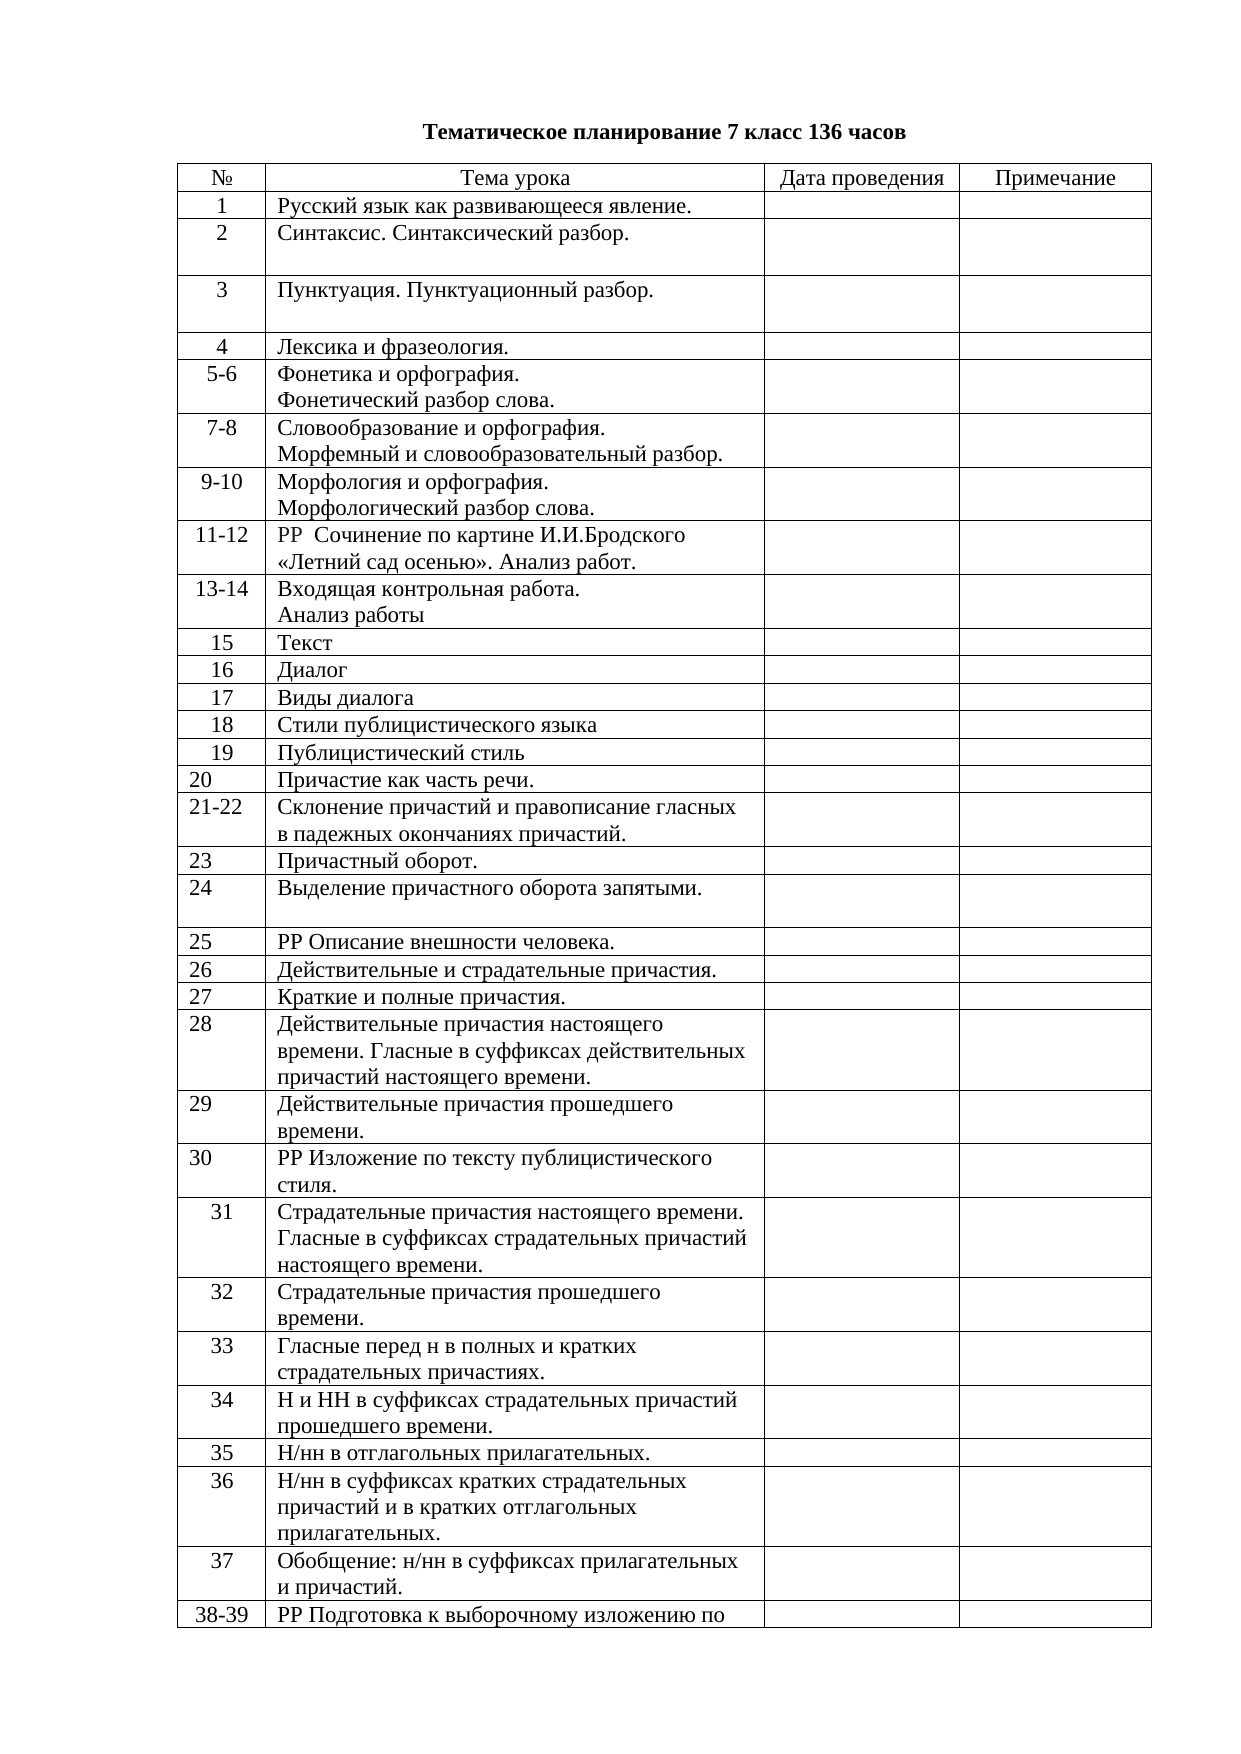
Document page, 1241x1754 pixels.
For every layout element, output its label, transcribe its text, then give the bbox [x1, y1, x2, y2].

table_cell РР Изложение по тексту публицистического стиля. [266, 1144, 764, 1197]
table_cell 3 [178, 276, 265, 332]
table_cell [960, 983, 1151, 1009]
table_cell [960, 1198, 1151, 1277]
table_cell 37 [178, 1547, 265, 1599]
table_cell Диалог [266, 656, 764, 683]
table_cell [960, 575, 1151, 628]
table_cell Действительные и страдательные причастия. [266, 956, 764, 982]
table_cell [960, 192, 1151, 218]
table_cell Текст [266, 629, 764, 655]
table_cell 1 [178, 192, 265, 218]
table_cell [960, 1144, 1151, 1197]
table_cell [960, 847, 1151, 873]
table_cell 18 [178, 711, 265, 737]
table_cell [960, 1547, 1151, 1599]
table_cell [765, 875, 959, 927]
table_cell [765, 1332, 959, 1384]
table_cell [765, 928, 959, 954]
table_cell 24 [178, 875, 265, 927]
table_cell 5-6 [178, 360, 265, 413]
table_cell [960, 684, 1151, 710]
table_cell [765, 793, 959, 846]
table_cell Словообразование и орфография. Морфемный и словообразовательный разбор. [266, 414, 764, 467]
table_cell [765, 629, 959, 655]
table_cell 16 [178, 656, 265, 683]
table_cell Стили публицистического языка [266, 711, 764, 737]
table_cell [765, 1198, 959, 1277]
table_cell 2 [178, 219, 265, 275]
table_cell [960, 629, 1151, 655]
table_cell [960, 1386, 1151, 1438]
table_cell [960, 928, 1151, 954]
table_cell [960, 875, 1151, 927]
table_cell [765, 739, 959, 765]
table_cell 35 [178, 1439, 265, 1466]
table_cell 20 [178, 766, 265, 792]
table_cell [960, 1332, 1151, 1384]
table_cell Н/нн в суффиксах кратких страдательных причастий и в кратких отглагольных прилагательных. [266, 1467, 764, 1546]
table_cell [960, 739, 1151, 765]
table_cell 26 [178, 956, 265, 982]
table_cell [765, 847, 959, 873]
table_cell Входящая контрольная работа. Анализ работы [266, 575, 764, 628]
table_cell 27 [178, 983, 265, 1009]
table_cell [765, 414, 959, 467]
table_cell Краткие и полные причастия. [266, 983, 764, 1009]
table_cell Причастный оборот. [266, 847, 764, 873]
table_cell 33 [178, 1332, 265, 1384]
table_cell [765, 219, 959, 275]
table_cell 34 [178, 1386, 265, 1438]
table_cell 4 [178, 333, 265, 359]
table_cell [765, 1467, 959, 1546]
table_cell РР Описание внешности человека. [266, 928, 764, 954]
table_cell Фонетика и орфография. Фонетический разбор слова. [266, 360, 764, 413]
table_cell 15 [178, 629, 265, 655]
table_cell 29 [178, 1091, 265, 1143]
table_cell Русский язык как развивающееся явление. [266, 192, 764, 218]
table_cell 7-8 [178, 414, 265, 467]
table_cell [765, 983, 959, 1009]
table_cell Страдательные причастия прошедшего времени. [266, 1278, 764, 1331]
table_cell [765, 360, 959, 413]
table_cell [960, 521, 1151, 574]
table_cell Н и НН в суффиксах страдательных причастий прошедшего времени. [266, 1386, 764, 1438]
table_cell [765, 766, 959, 792]
table_cell [765, 1439, 959, 1466]
table_cell Обобщение: н/нн в суффиксах прилагательных и причастий. [266, 1547, 764, 1599]
table_cell [960, 766, 1151, 792]
table_cell [765, 656, 959, 683]
table_cell Выделение причастного оборота запятыми. [266, 875, 764, 927]
table_cell 21-22 [178, 793, 265, 846]
table_cell [765, 575, 959, 628]
table_cell [960, 414, 1151, 467]
table_cell [765, 684, 959, 710]
table_cell Действительные причастия прошедшего времени. [266, 1091, 764, 1143]
table_cell [765, 1144, 959, 1197]
table_cell [960, 360, 1151, 413]
table_cell [960, 1278, 1151, 1331]
table_header Примечание [960, 164, 1151, 191]
table_cell 38-39 [178, 1601, 265, 1627]
table_cell 9-10 [178, 468, 265, 520]
table_cell [960, 1601, 1151, 1627]
table_cell Виды диалога [266, 684, 764, 710]
table_cell Лексика и фразеология. [266, 333, 764, 359]
table_cell [765, 1091, 959, 1143]
table_cell [960, 956, 1151, 982]
table_cell [960, 276, 1151, 332]
table_header № [178, 164, 265, 191]
table_cell [765, 1601, 959, 1627]
table_cell [765, 276, 959, 332]
table_cell [960, 793, 1151, 846]
table_cell [960, 711, 1151, 737]
table_cell Действительные причастия настоящего времени. Гласные в суффиксах действительных причастий настоящего времени. [266, 1010, 764, 1089]
table_cell Морфология и орфография. Морфологический разбор слова. [266, 468, 764, 520]
table_cell 19 [178, 739, 265, 765]
table_cell 30 [178, 1144, 265, 1197]
table_cell 11-12 [178, 521, 265, 574]
table_cell Склонение причастий и правописание гласных в падежных окончаниях причастий. [266, 793, 764, 846]
table_cell Страдательные причастия настоящего времени. Гласные в суффиксах страдательных причастий настоящего времени. [266, 1198, 764, 1277]
table_cell Синтаксис. Синтаксический разбор. [266, 219, 764, 275]
table_cell [765, 1547, 959, 1599]
table_cell 36 [178, 1467, 265, 1546]
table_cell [266, 1601, 764, 1627]
table_cell [960, 1467, 1151, 1546]
table_header Дата проведения [765, 164, 959, 191]
table_cell 25 [178, 928, 265, 954]
table_cell 13-14 [178, 575, 265, 628]
table_cell [765, 711, 959, 737]
text Тематическое планирование 7 класс 136 часов [177, 118, 1152, 144]
table_cell 17 [178, 684, 265, 710]
table_cell Публицистический стиль [266, 739, 764, 765]
table_cell 28 [178, 1010, 265, 1089]
table_header Тема урока [266, 164, 764, 191]
table_cell Пунктуация. Пунктуационный разбор. [266, 276, 764, 332]
table_cell Причастие как часть речи. [266, 766, 764, 792]
table_cell [765, 192, 959, 218]
table_cell [765, 468, 959, 520]
table_cell [960, 219, 1151, 275]
table_cell [765, 1386, 959, 1438]
table_cell [765, 521, 959, 574]
table_cell [960, 656, 1151, 683]
table_cell 31 [178, 1198, 265, 1277]
table_cell Н/нн в отглагольных прилагательных. [266, 1439, 764, 1466]
table_cell 32 [178, 1278, 265, 1331]
table_cell 23 [178, 847, 265, 873]
table_cell [960, 333, 1151, 359]
table_cell [765, 1010, 959, 1089]
table_cell [765, 956, 959, 982]
table_cell [765, 333, 959, 359]
table_cell [960, 1091, 1151, 1143]
table_cell Гласные перед н в полных и кратких страдательных причастиях. [266, 1332, 764, 1384]
table_cell [960, 468, 1151, 520]
table_cell [960, 1010, 1151, 1089]
table_cell [960, 1439, 1151, 1466]
table_cell [765, 1278, 959, 1331]
table_cell РР Сочинение по картине И.И.Бродского «Летний сад осенью». Анализ работ. [266, 521, 764, 574]
